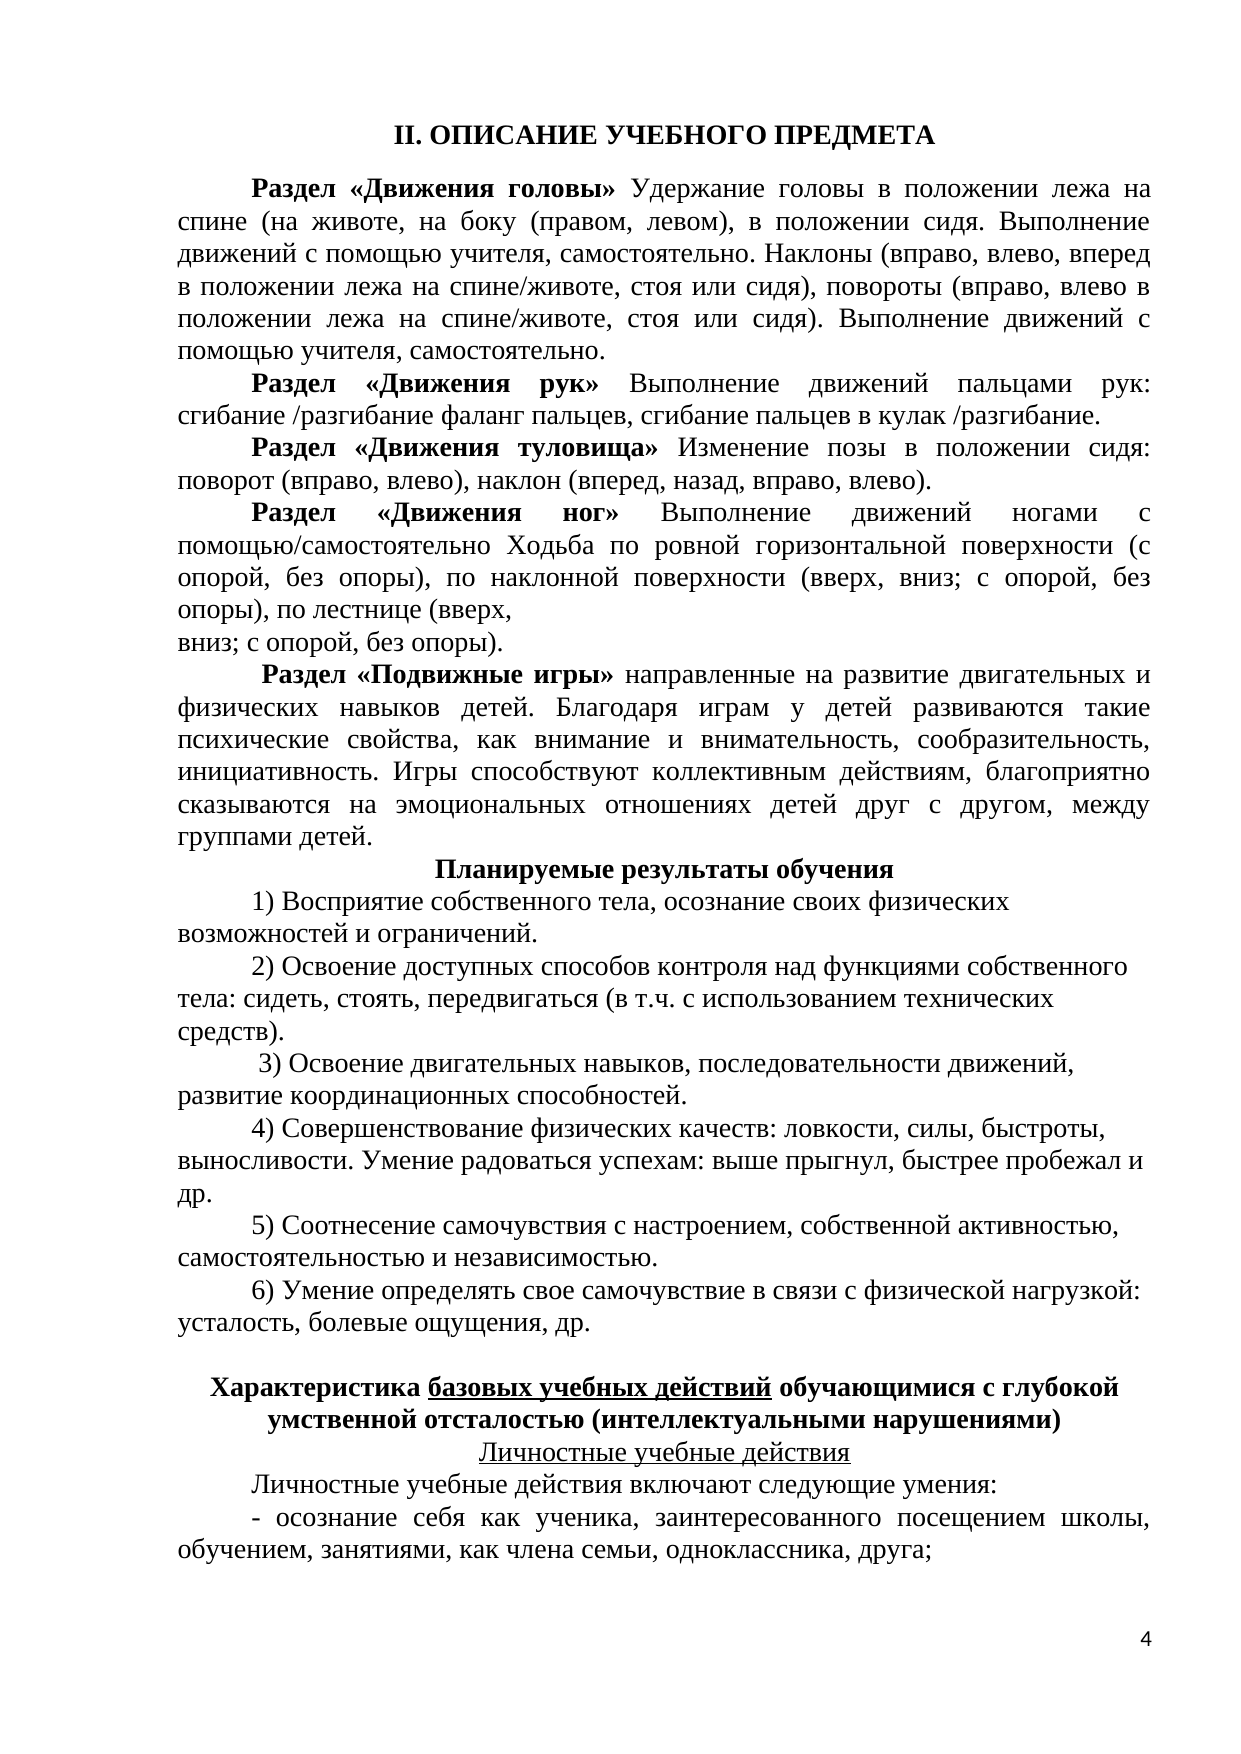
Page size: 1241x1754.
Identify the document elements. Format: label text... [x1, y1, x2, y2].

text самостоятельностью и независимостью. [177, 1240, 1152, 1273]
text Раздел «Движения головы» Удержание головы в положении лежа на спине (на животе, на боку (правом, левом), в положении сидя. Выполнение движений с помощью учителя, самостоятельно. Наклоны (вправо, влево, вперед в положении лежа на спине/животе, стоя или сидя), повороты (вправо, влево в положении лежа на спине/животе, стоя или сидя). Выполнение движений с помощью учителя, самостоятельно. [177, 171, 1152, 366]
text 5) Соотнесение самочувствия с настроением, собственной активностью, [177, 1208, 1152, 1240]
text Раздел «Подвижные игры» направленные на развитие двигательных и физических навыков детей. Благодаря играм у детей развиваются такие психические свойства, как внимание и внимательность, сообразительность, инициативность. Игры способствуют коллективным действиям, благоприятно сказываются на эмоциональных отношениях детей друг с другом, между группами детей. [177, 657, 1152, 852]
text 3) Освоение двигательных навыков, последовательности движений, развитие координационных способностей. [177, 1046, 1152, 1111]
text - осознание себя как ученика, заинтересованного посещением школы, обучением, занятиями, как члена семьи, одноклассника, друга; [177, 1499, 1152, 1564]
text вниз; с опорой, без опоры). [177, 625, 1152, 657]
text 2) Освоение доступных способов контроля над функциями собственного тела: сидеть, стоять, передвигаться (в т.ч. с использованием технических средств). [177, 949, 1152, 1046]
text 4) Совершенствование физических качеств: ловкости, силы, быстроты, выносливости. Умение радоваться успехам: выше прыгнул, быстрее пробежал и др. [177, 1111, 1152, 1208]
text Личностные учебные действия включают следующие умения: [177, 1467, 1152, 1499]
text II. ОПИСАНИЕ УЧЕБНОГО ПРЕДМЕТА [177, 118, 1152, 151]
text 1) Восприятие собственного тела, осознание своих физических возможностей и ограничений. [177, 884, 1152, 949]
text Раздел «Движения туловища» Изменение позы в положении сидя: поворот (вправо, влево), наклон (вперед, назад, вправо, влево). [177, 431, 1152, 495]
text Планируемые результаты обучения [177, 852, 1152, 884]
text Раздел «Движения рук» Выполнение движений пальцами рук: сгибание /разгибание фаланг пальцев, сгибание пальцев в кулак /разгибание. [177, 366, 1152, 431]
text Личностные учебные действия [177, 1435, 1152, 1467]
text 6) Умение определять свое самочувствие в связи с физической нагрузкой: усталость, болевые ощущения, др. [177, 1273, 1152, 1338]
text Характеристика базовых учебных действий обучающимися с глубокой умственной отсталостью (интеллектуальными нарушениями) [177, 1370, 1152, 1435]
text Раздел «Движения ног» Выполнение движений ногами с помощью/самостоятельно Ходьба по ровной горизонтальной поверхности (с опорой, без опоры), по наклонной поверхности (вверх, вниз; с опорой, без опоры), по лестнице (вверх, [177, 495, 1152, 625]
